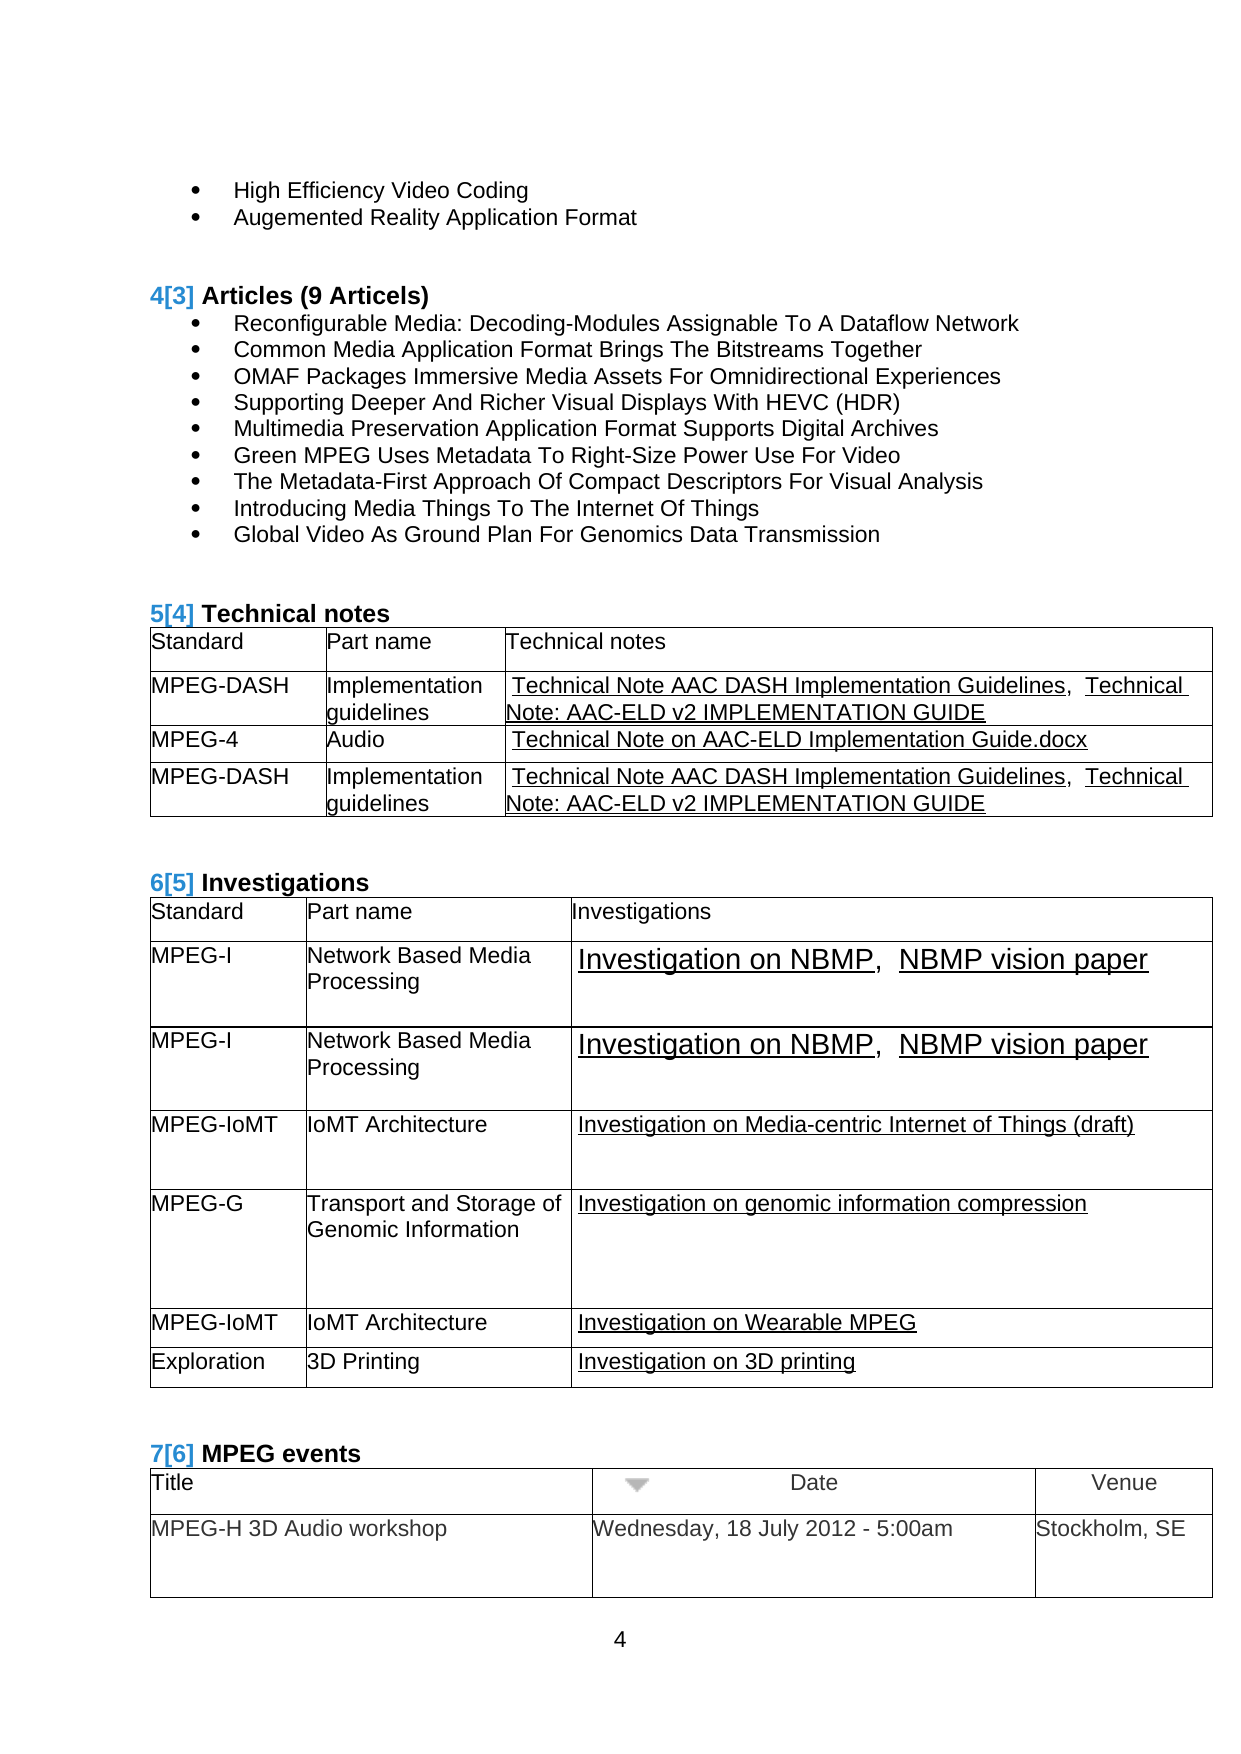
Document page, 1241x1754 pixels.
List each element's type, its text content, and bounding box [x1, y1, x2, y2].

table_cell MPEG-IoMT [151, 1309, 306, 1347]
subtitle Technical notes [150, 598, 1090, 627]
table_header Part name [307, 898, 571, 941]
table_cell 3D Printing [307, 1348, 571, 1387]
table_cell MPEG-4 [151, 726, 326, 762]
table_cell MPEG-I [151, 942, 306, 1026]
table_cell Implementation guidelines [327, 763, 505, 816]
table_cell IoMT Architecture [307, 1309, 571, 1347]
list Green MPEG Uses Metadata To Right-Size Power Use For Video [192, 442, 1090, 468]
table_cell MPEG-DASH [151, 672, 326, 725]
list High Efficiency Video Coding [192, 177, 1090, 203]
list The Metadata-First Approach Of Compact Descriptors For Visual Analysis [192, 468, 1090, 494]
table_cell MPEG-IoMT [151, 1111, 306, 1189]
list Introducing Media Things To The Internet Of Things [192, 494, 1090, 521]
table_cell Implementation guidelines [327, 672, 505, 725]
subtitle MPEG events [150, 1439, 1090, 1468]
table_header Title [151, 1469, 592, 1514]
picture [621, 1468, 651, 1496]
table_cell Investigation on 3D printing [572, 1348, 1212, 1387]
list Global Video As Ground Plan For Genomics Data Transmission [192, 521, 1090, 547]
table_cell Audio [327, 726, 505, 762]
list Supporting Deeper And Richer Visual Displays With HEVC (HDR) [192, 389, 1090, 415]
table_cell Technical Note on AAC-ELD Implementation Guide.docx [506, 726, 1212, 762]
list OMAF Packages Immersive Media Assets For Omnidirectional Experiences [192, 363, 1090, 389]
table_cell MPEG-H 3D Audio workshop [151, 1515, 592, 1597]
table_cell MPEG-DASH [151, 763, 326, 816]
table_cell Network Based Media Processing [307, 942, 571, 1026]
table_cell Technical Note AAC DASH Implementation Guidelines, Technical Note: AAC-ELD v2 IMPLEMENTATION GUIDE [506, 672, 1212, 725]
list Augemented Reality Application Format [192, 203, 1090, 230]
table_cell Investigation on NBMP, NBMP vision paper [572, 1028, 1212, 1110]
table_cell Investigation on Media-centric Internet of Things (draft) [572, 1111, 1212, 1189]
table_cell Exploration [151, 1348, 306, 1387]
table_header Standard [151, 628, 326, 671]
table_cell MPEG-I [151, 1028, 306, 1110]
table_cell Stockholm, SE [1036, 1515, 1212, 1597]
table_cell MPEG-G [151, 1190, 306, 1308]
table_header Standard [151, 898, 306, 941]
list Common Media Application Format Brings The Bitstreams Together [192, 336, 1090, 363]
table_header Part name [327, 628, 505, 671]
table_cell Technical Note AAC DASH Implementation Guidelines, Technical Note: AAC-ELD v2 IMPLEMENTATION GUIDE [506, 763, 1212, 816]
table_cell Wednesday, 18 July 2012 - 5:00am [593, 1515, 1035, 1597]
table_header Venue [1036, 1469, 1212, 1514]
list Multimedia Preservation Application Format Supports Digital Archives [192, 415, 1090, 442]
table_header Investigations [572, 898, 1212, 941]
table_cell Investigation on NBMP, NBMP vision paper [572, 942, 1212, 1026]
list Reconfigurable Media: Decoding-Modules Assignable To A Dataflow Network [192, 310, 1090, 336]
subtitle Articles (9 Articels) [150, 281, 1090, 310]
table_header Date [593, 1469, 1035, 1514]
table_cell Network Based Media Processing [307, 1028, 571, 1110]
subtitle Investigations [150, 868, 1090, 897]
table_cell Investigation on Wearable MPEG [572, 1309, 1212, 1347]
table_header Technical notes [506, 628, 1212, 671]
table_cell Investigation on genomic information compression [572, 1190, 1212, 1308]
table_cell Transport and Storage of Genomic Information [307, 1190, 571, 1308]
table_cell IoMT Architecture [307, 1111, 571, 1189]
